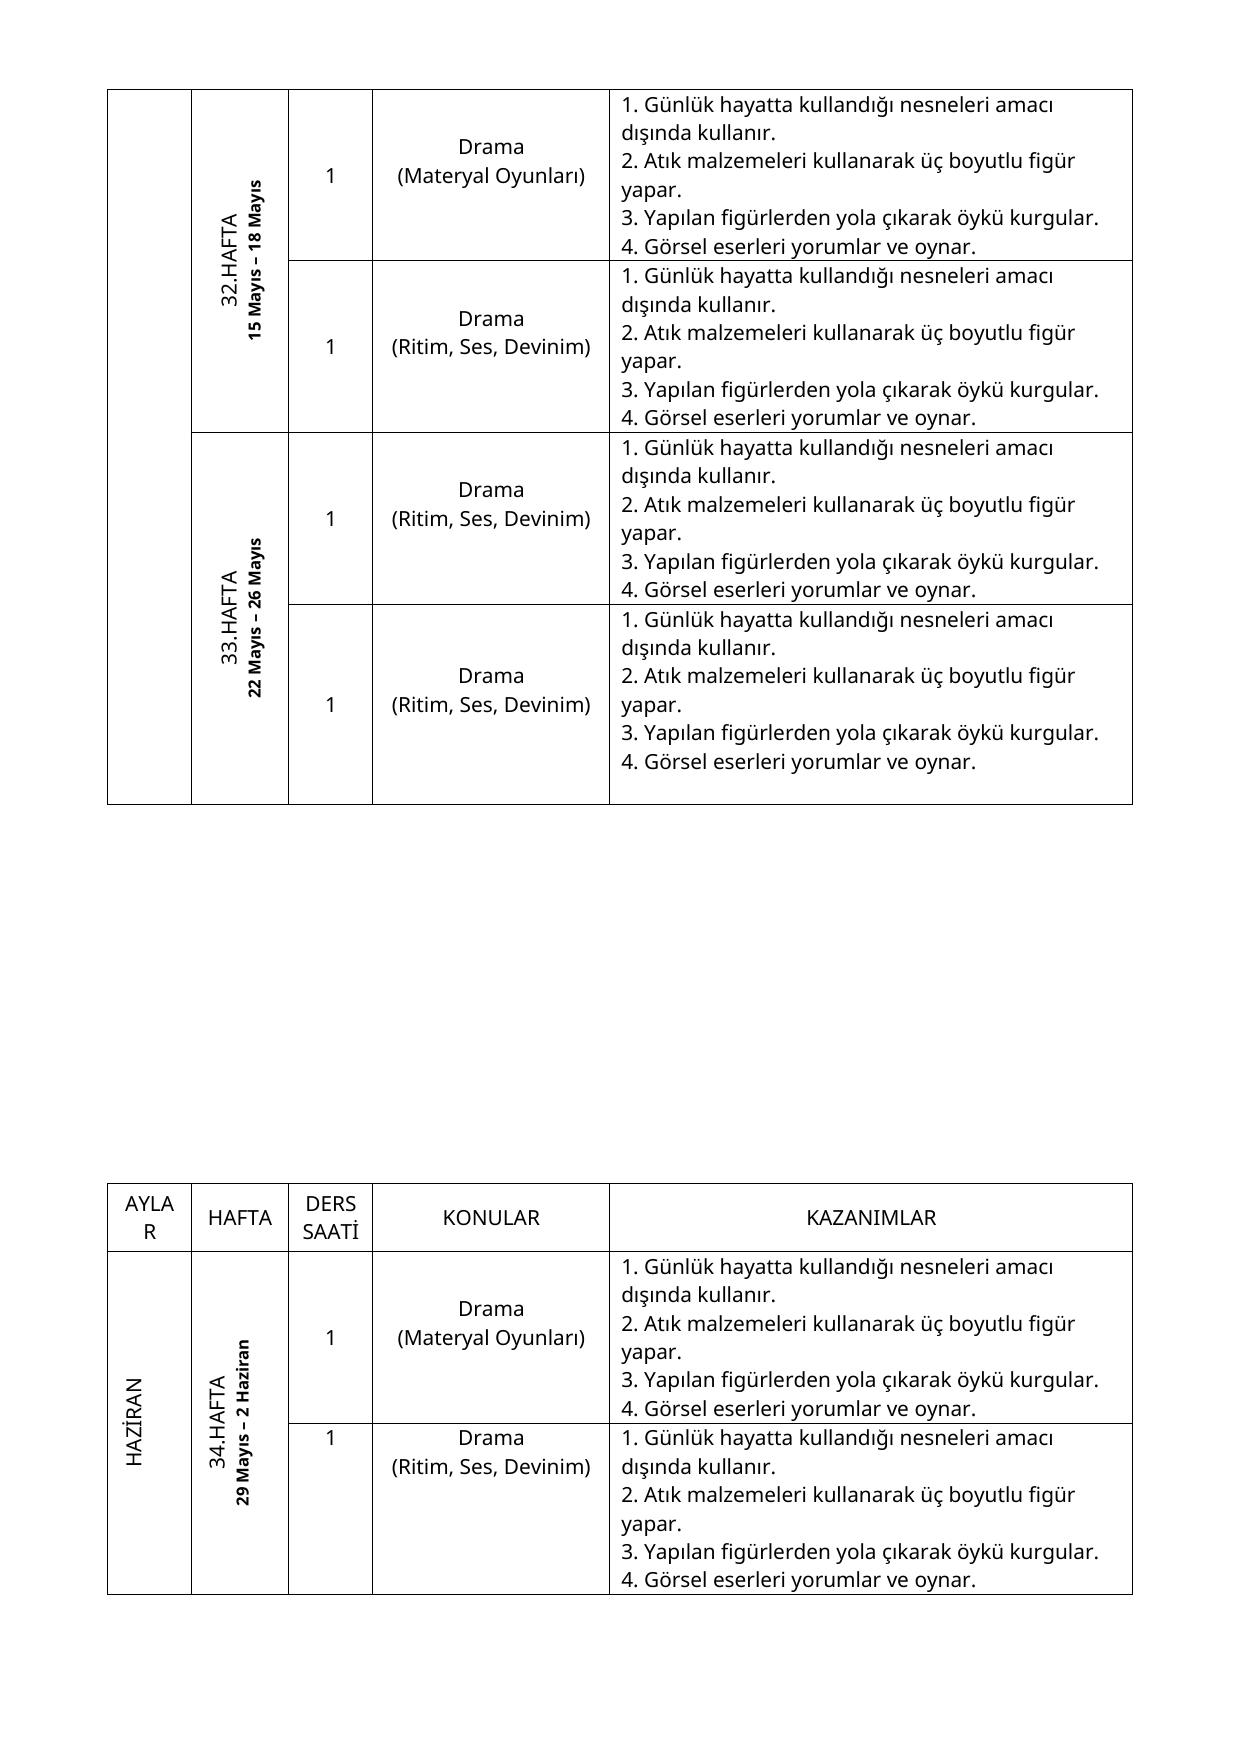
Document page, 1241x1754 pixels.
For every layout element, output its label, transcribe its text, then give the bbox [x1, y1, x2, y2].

table_cell 1 [289, 605, 372, 804]
table_cell 1 [289, 1252, 372, 1422]
table_cell Drama (Materyal Oyunları) [373, 90, 609, 260]
table_header KONULAR [373, 1184, 609, 1251]
table_cell Drama (Ritim, Ses, Devinim) [373, 261, 609, 432]
table_cell 1 [289, 261, 372, 432]
table_header AYLAR [108, 1184, 191, 1251]
table_header KAZANIMLAR [610, 1184, 1132, 1251]
table_cell Drama (Ritim, Ses, Devinim) [373, 605, 609, 804]
table_cell 34.HAFTA 29 Mayıs – 2 Haziran [192, 1252, 288, 1594]
table_cell 1 [289, 90, 372, 260]
table_cell 33.HAFTA 22 Mayıs – 26 Mayıs [192, 433, 288, 804]
table_cell 1 [289, 1424, 372, 1594]
table_header DERS SAATİ [289, 1184, 372, 1251]
table_cell 1 [289, 433, 372, 604]
table_cell HAZİRAN [108, 1252, 191, 1594]
table_cell 32.HAFTA 15 Mayıs – 18 Mayıs [192, 90, 288, 432]
table_cell Drama (Ritim, Ses, Devinim) [373, 433, 609, 604]
table_cell Drama (Materyal Oyunları) [373, 1252, 609, 1422]
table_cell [373, 1424, 609, 1594]
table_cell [610, 1424, 1132, 1594]
table_header HAFTA [192, 1184, 288, 1251]
